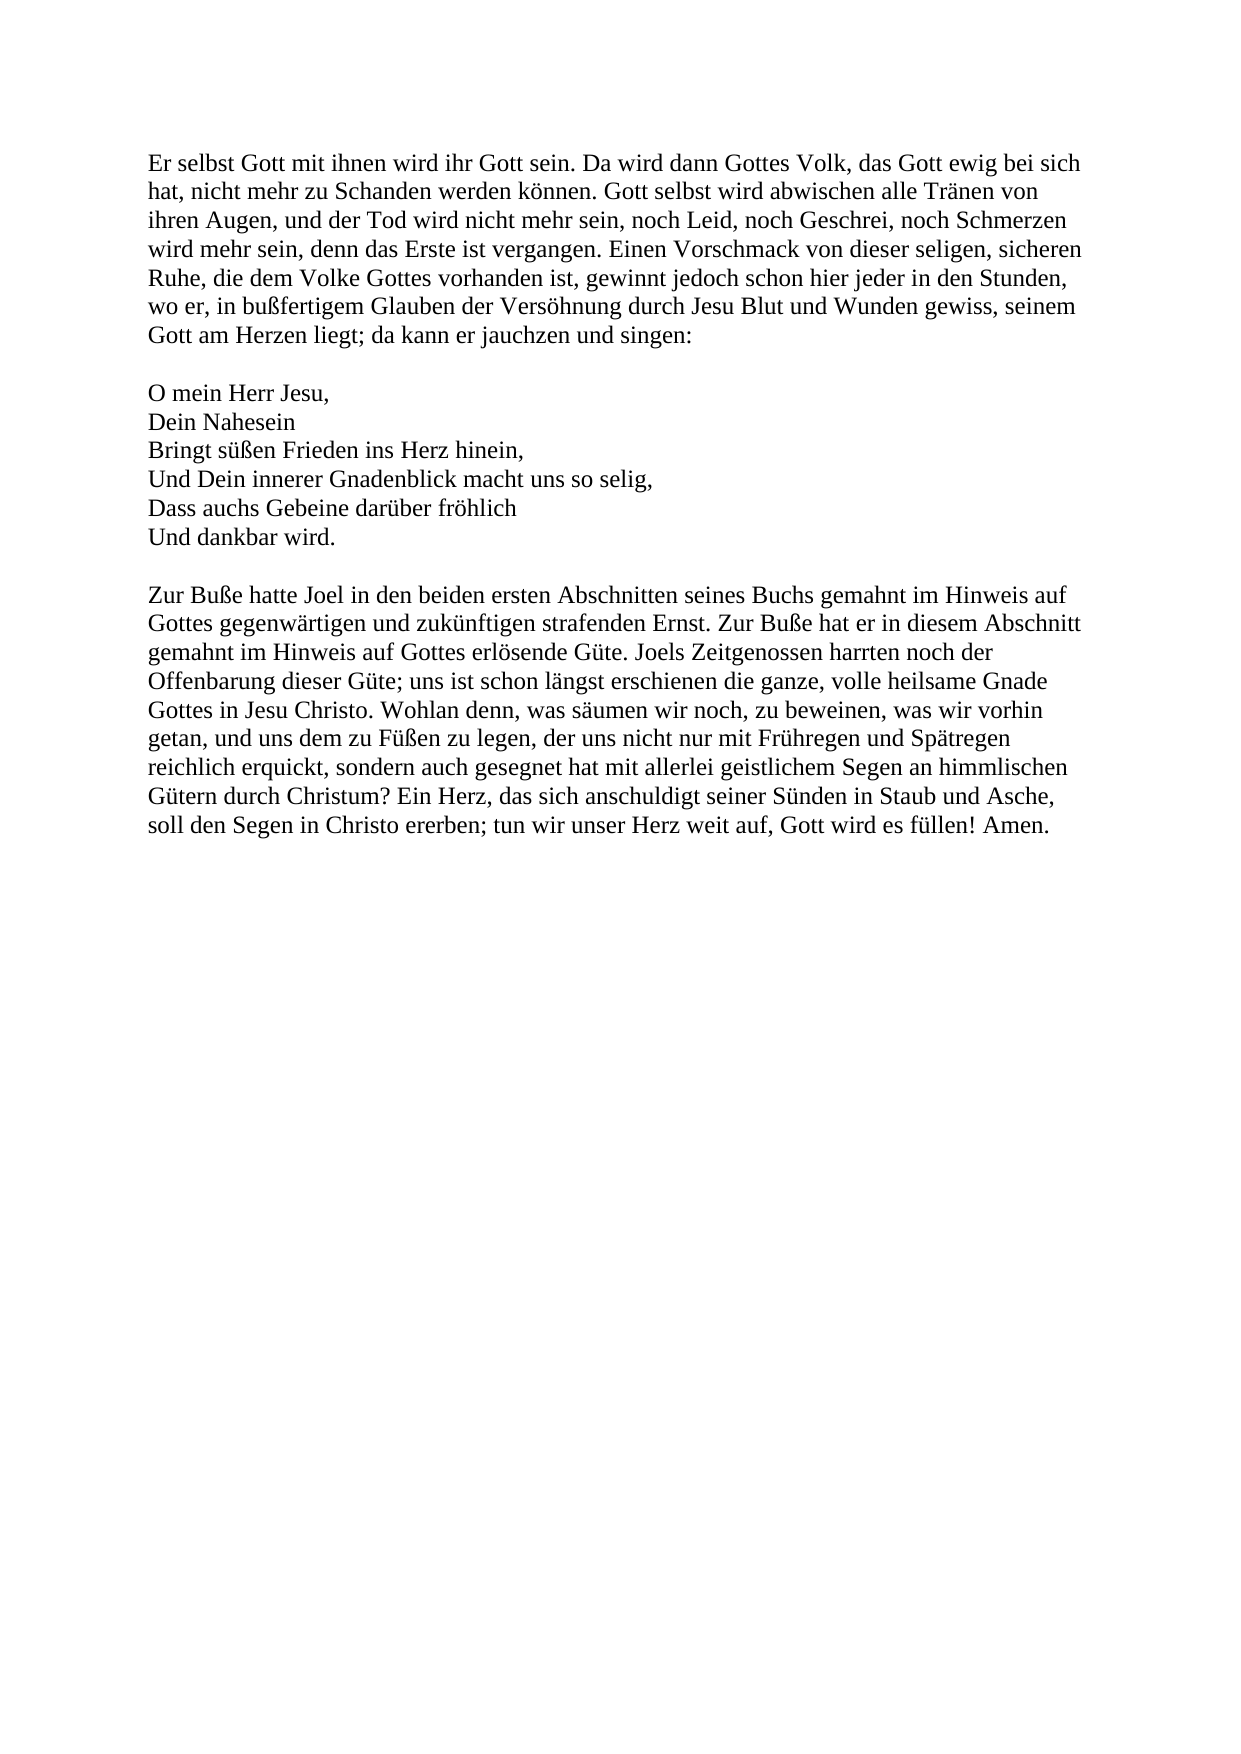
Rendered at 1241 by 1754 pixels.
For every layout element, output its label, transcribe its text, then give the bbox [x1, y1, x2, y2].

text O mein Herr Jesu, Dein Nahesein Bringt süßen Frieden ins Herz hinein, Und Dein innerer Gnadenblick macht uns so selig, Dass auchs Gebeine darüber fröhlich Und dankbar wird. [148, 378, 1093, 551]
text Zur Buße hatte Joel in den beiden ersten Abschnitten seines Buchs gemahnt im Hinweis auf Gottes gegenwärtigen und zukünftigen strafenden Ernst. Zur Buße hat er in diesem Abschnitt gemahnt im Hinweis auf Gottes erlösende Güte. Joels Zeitgenossen harrten noch der Offenbarung dieser Güte; uns ist schon längst erschienen die ganze, volle heilsame Gnade Gottes in Jesu Christo. Wohlan denn, was säumen wir noch, zu beweinen, was wir vorhin getan, und uns dem zu Füßen zu legen, der uns nicht nur mit Frühregen und Spätregen reichlich erquickt, sondern auch gesegnet hat mit allerlei geistlichem Segen an himmlischen Gütern durch Christum? Ein Herz, das sich anschuldigt seiner Sünden in Staub und Asche, soll den Segen in Christo ererben; tun wir unser Herz weit auf, Gott wird es füllen! Amen. [148, 580, 1093, 838]
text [148, 148, 1093, 349]
